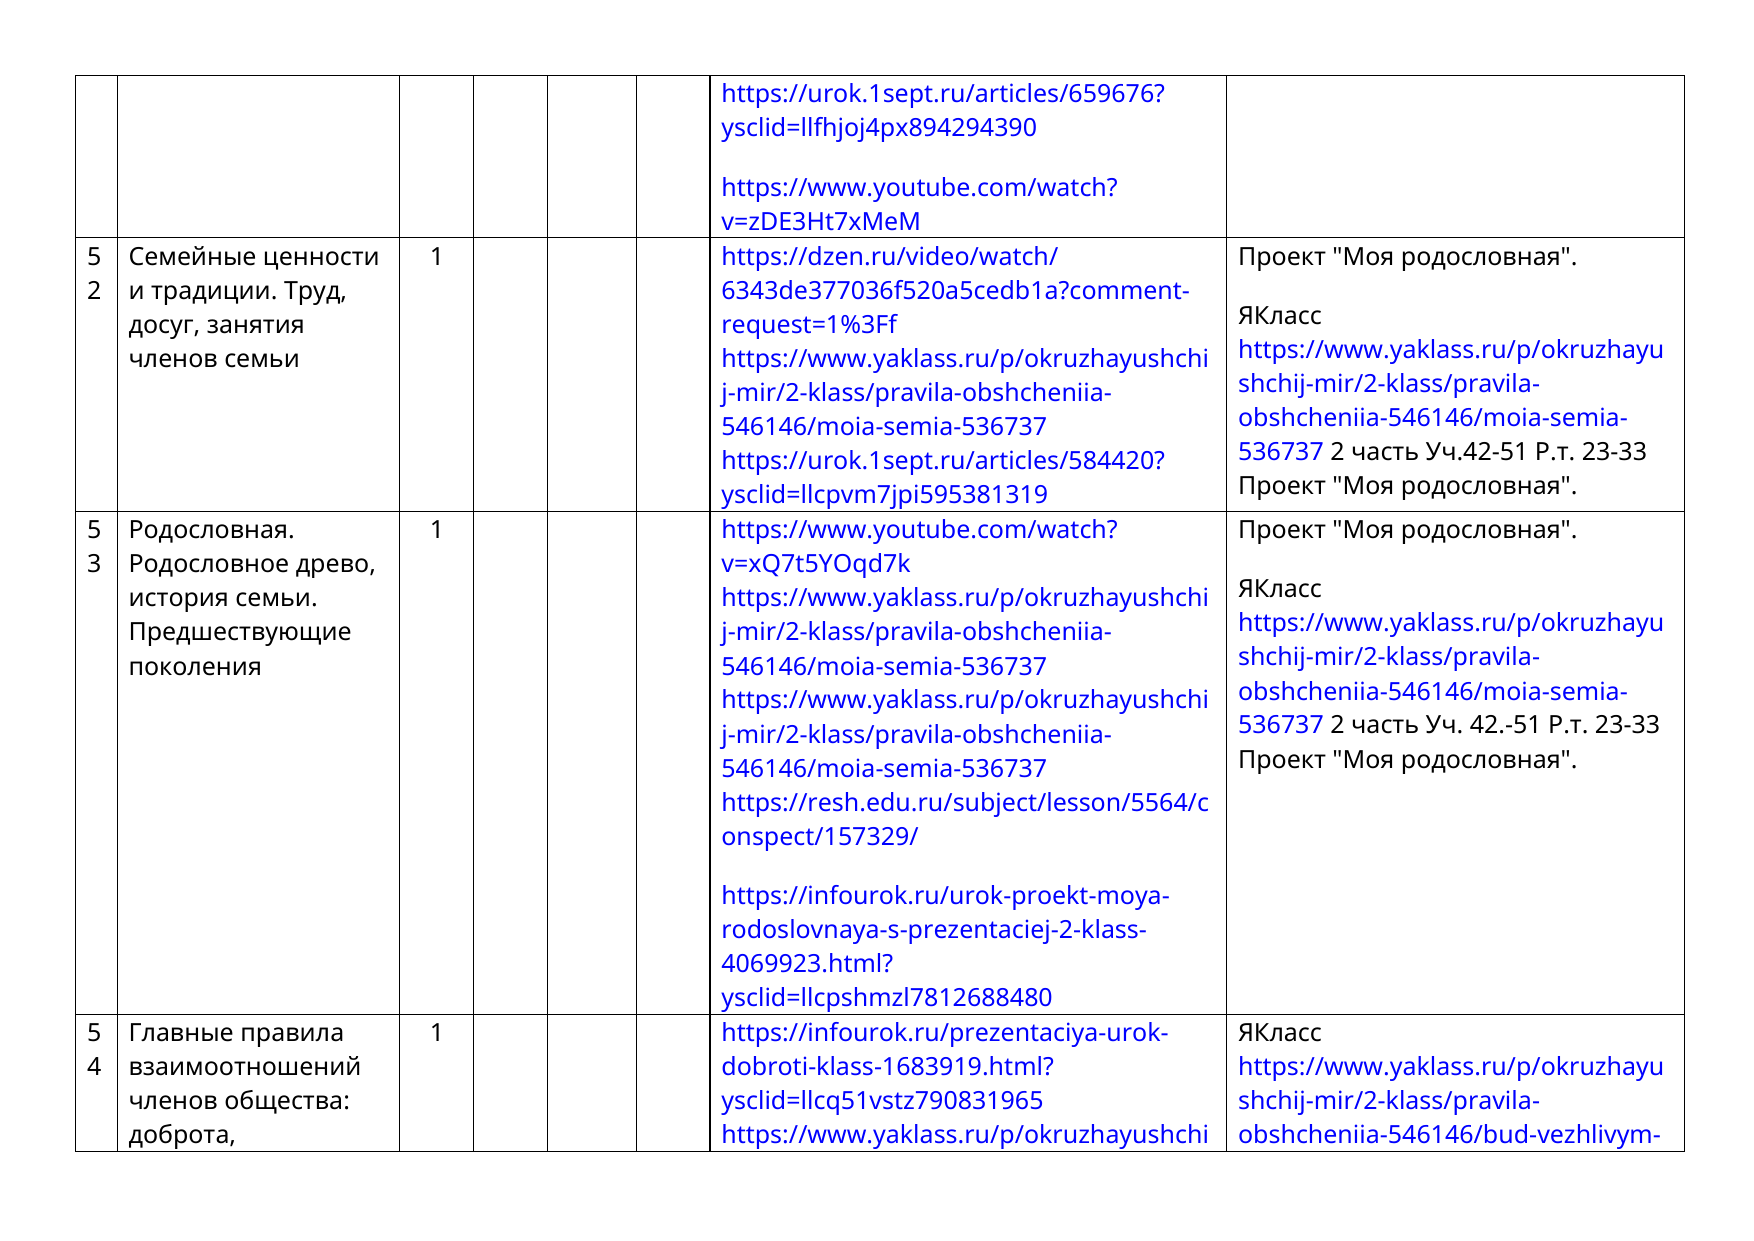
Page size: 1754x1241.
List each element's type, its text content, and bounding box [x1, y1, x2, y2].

table_cell 1 [400, 76, 473, 237]
table_cell [474, 1015, 547, 1151]
table_cell [637, 512, 709, 1014]
table_cell [548, 238, 636, 511]
table_cell Проект "Моя родословная". ЯКласс https://www.yaklass.ru/p/okruzhayushchij-mir/2-klass/pravila-obshcheniia-546146/moia-semia-536737 2 часть Уч. 42.-51 Р.т. 23-33 Проект "Моя родословная". [1227, 512, 1684, 1014]
table_cell [548, 76, 636, 237]
table_cell [474, 512, 547, 1014]
table_cell 53 [76, 512, 117, 1014]
table_cell Семейные ценности и традиции. Труд, досуг, занятия членов семьи [118, 238, 399, 511]
table_cell 51 [76, 76, 117, 237]
table_cell 54 [76, 1015, 117, 1151]
table_cell [637, 76, 709, 237]
table_cell Проект "Моя родословная". ЯКласс https://www.yaklass.ru/p/okruzhayushchij-mir/2-klass/pravila-obshcheniia-546146/moia-semia-536737 2 часть Уч.42-51 Р.т. 23-33 Проект "Моя родословная". [1227, 238, 1684, 511]
table_cell 1 [400, 1015, 473, 1151]
table_cell 1 [400, 238, 473, 511]
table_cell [711, 76, 1226, 237]
table_cell https://www.youtube.com/watch?v=xQ7t5YOqd7k https://www.yaklass.ru/p/okruzhayushchij-mir/2-klass/pravila-obshcheniia-546146/moia-semia-536737 https://www.yaklass.ru/p/okruzhayushchij-mir/2-klass/pravila-obshcheniia-546146/moia-semia-536737 https://resh.edu.ru/subject/lesson/5564/conspect/157329/ https://infourok.ru/urok-proekt-moya-rodoslovnaya-s-prezentaciej-2-klass-4069923.html?ysclid=llcpshmzl7812688480 [711, 512, 1226, 1014]
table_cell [118, 1015, 399, 1151]
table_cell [1227, 76, 1684, 237]
table_cell 52 [76, 238, 117, 511]
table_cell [1227, 1015, 1684, 1151]
table_cell [474, 238, 547, 511]
table_cell [474, 76, 547, 237]
table_cell 1 [400, 512, 473, 1014]
table_cell [548, 1015, 636, 1151]
table_cell [637, 1015, 709, 1151]
table_cell [637, 238, 709, 511]
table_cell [711, 1015, 1226, 1151]
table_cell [118, 76, 399, 237]
table_cell https://dzen.ru/video/watch/6343de377036f520a5cedb1a?comment-request=1%3Ff https://www.yaklass.ru/p/okruzhayushchij-mir/2-klass/pravila-obshcheniia-546146/moia-semia-536737 https://urok.1sept.ru/articles/584420?ysclid=llcpvm7jpi595381319 [711, 238, 1226, 511]
table_cell Родословная. Родословное древо, история семьи. Предшествующие поколения [118, 512, 399, 1014]
table_cell [548, 512, 636, 1014]
